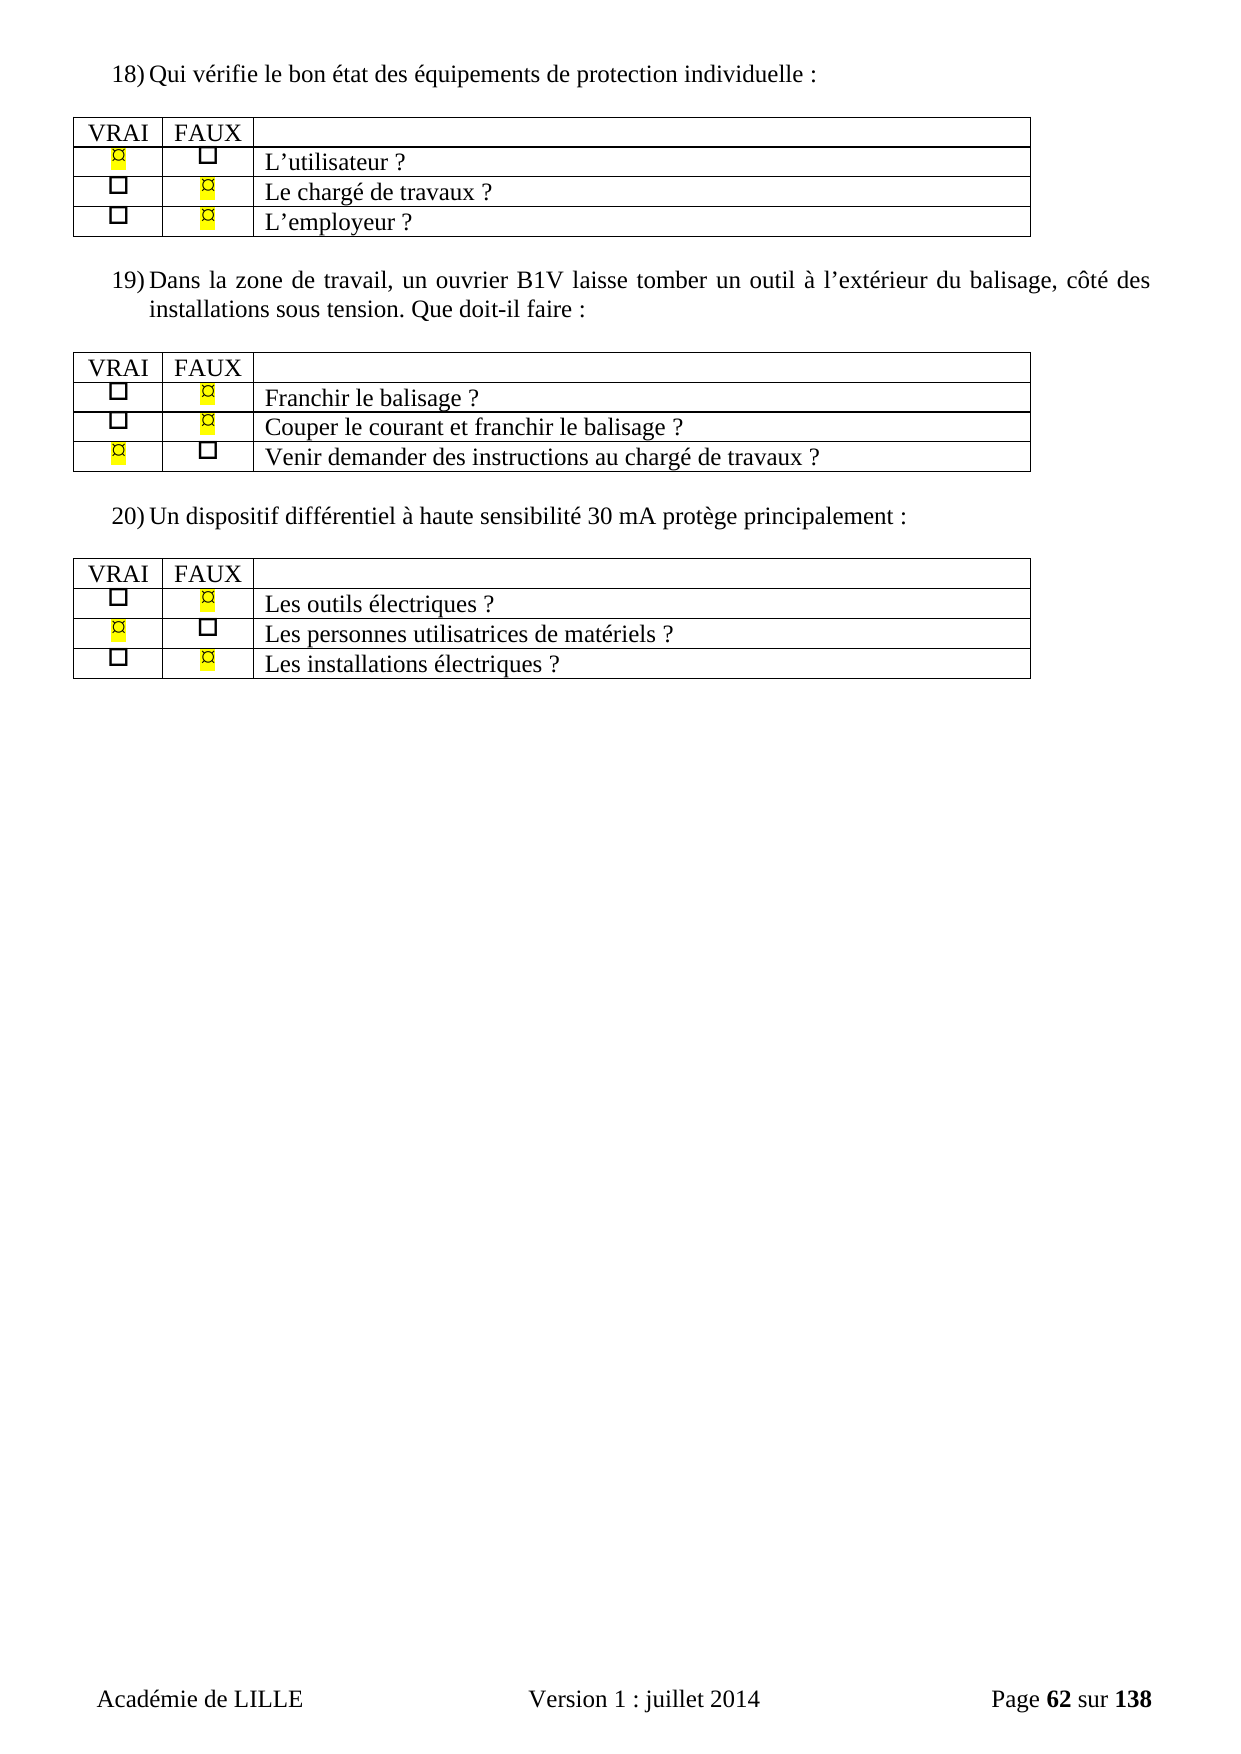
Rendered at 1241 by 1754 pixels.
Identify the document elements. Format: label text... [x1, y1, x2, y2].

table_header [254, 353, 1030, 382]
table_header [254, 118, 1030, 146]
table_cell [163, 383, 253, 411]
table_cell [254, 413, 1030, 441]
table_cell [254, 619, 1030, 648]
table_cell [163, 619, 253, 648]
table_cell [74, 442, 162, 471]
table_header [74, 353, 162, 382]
list Qui vérifie le bon état des équipements de protection individuelle : [111, 59, 1152, 88]
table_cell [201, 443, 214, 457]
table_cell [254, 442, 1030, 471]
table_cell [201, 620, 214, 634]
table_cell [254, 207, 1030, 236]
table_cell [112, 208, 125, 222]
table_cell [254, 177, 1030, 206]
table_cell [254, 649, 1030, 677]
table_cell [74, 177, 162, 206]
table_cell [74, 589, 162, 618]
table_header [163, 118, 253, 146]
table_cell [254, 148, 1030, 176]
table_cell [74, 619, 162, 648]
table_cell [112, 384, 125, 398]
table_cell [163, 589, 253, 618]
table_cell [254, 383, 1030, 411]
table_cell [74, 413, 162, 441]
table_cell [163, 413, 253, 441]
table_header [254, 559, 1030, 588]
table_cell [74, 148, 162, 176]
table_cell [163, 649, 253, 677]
list Un dispositif différentiel à haute sensibilité 30 mA protège principalement : [111, 501, 1152, 529]
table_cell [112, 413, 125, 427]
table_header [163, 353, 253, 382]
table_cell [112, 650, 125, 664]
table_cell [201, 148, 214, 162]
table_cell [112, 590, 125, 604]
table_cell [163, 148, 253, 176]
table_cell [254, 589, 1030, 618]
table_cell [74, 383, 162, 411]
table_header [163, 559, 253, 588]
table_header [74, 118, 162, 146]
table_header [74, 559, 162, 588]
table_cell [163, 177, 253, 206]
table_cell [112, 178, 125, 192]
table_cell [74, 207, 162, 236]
list Dans la zone de travail, un ouvrier B1V laisse tomber un outil à l’extérieur du balisage, côté des installations sous tension. Que doit-il faire : [111, 266, 1152, 323]
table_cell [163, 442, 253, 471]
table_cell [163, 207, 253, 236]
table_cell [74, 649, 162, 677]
